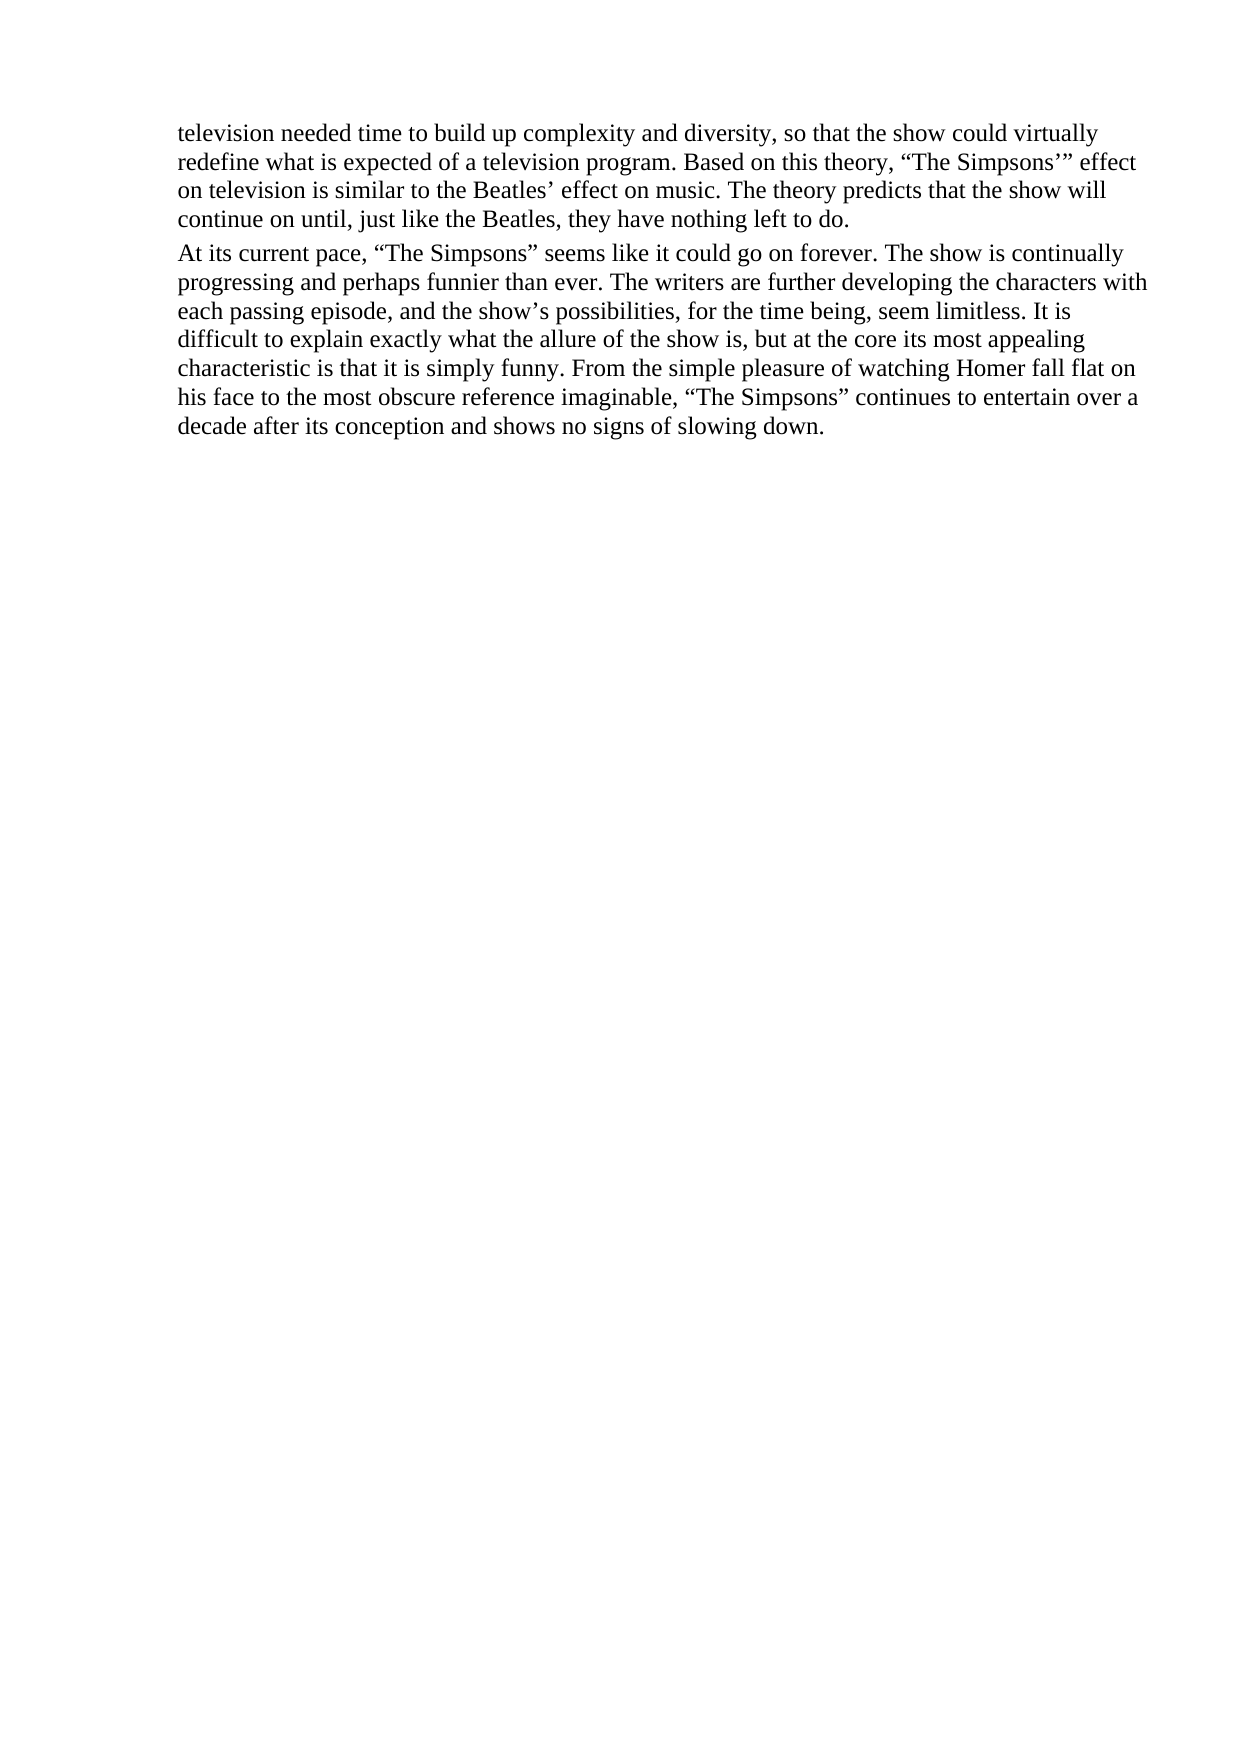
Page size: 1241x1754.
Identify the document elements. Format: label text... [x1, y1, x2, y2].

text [177, 118, 1152, 233]
text At its current pace, “The Simpsons” seems like it could go on forever. The show is continually progressing and perhaps funnier than ever. The writers are further developing the characters with each passing episode, and the show’s possibilities, for the time being, seem limitless. It is difficult to explain exactly what the allure of the show is, but at the core its most appealing characteristic is that it is simply funny. From the simple pleasure of watching Homer fall flat on his face to the most obscure reference imaginable, “The Simpsons” continues to entertain over a decade after its conception and shows no signs of slowing down. [177, 238, 1152, 439]
